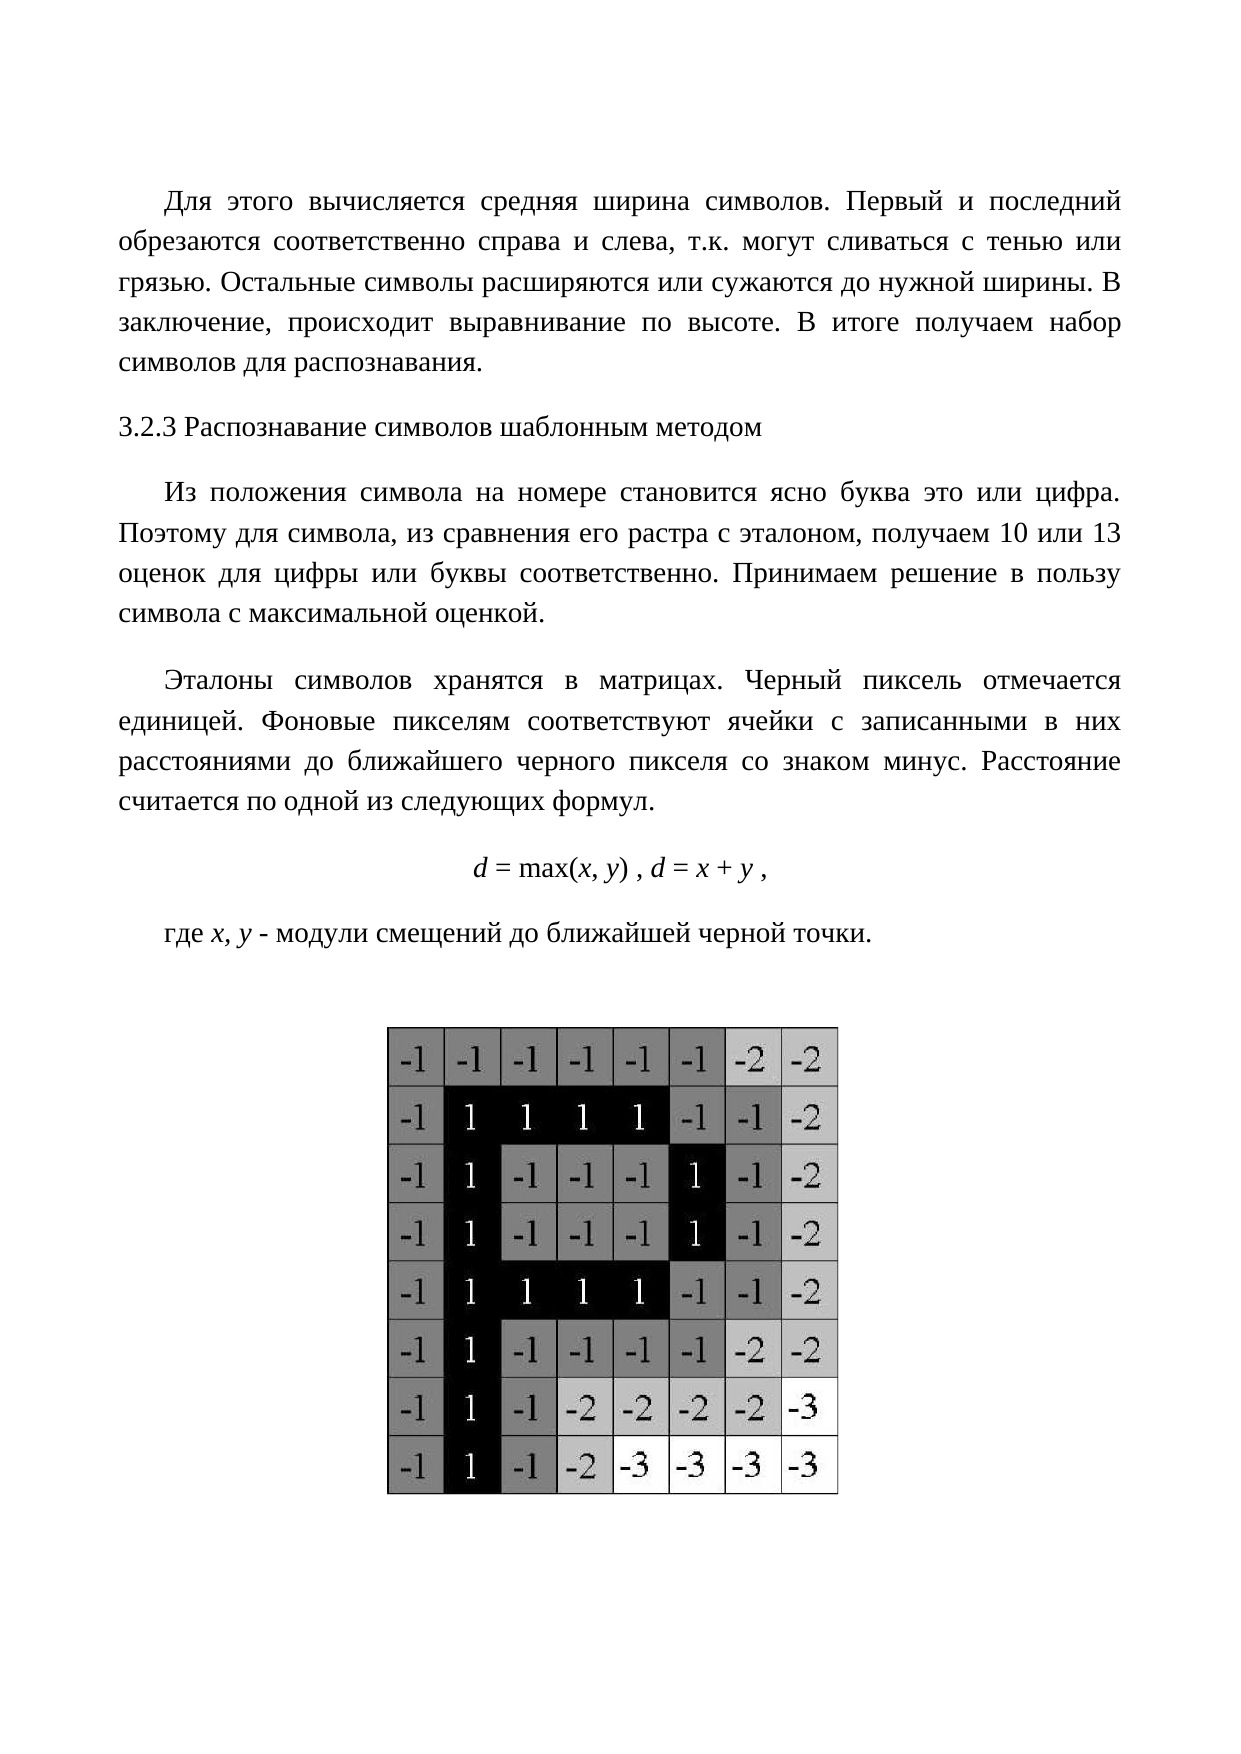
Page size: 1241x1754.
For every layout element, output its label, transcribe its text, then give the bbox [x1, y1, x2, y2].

text где x, y - модули смещений до ближайшей черной точки. [118, 916, 1122, 949]
subtitle 3.2.3 Распознавание символов шаблонным методом [118, 409, 1122, 443]
text Для этого вычисляется средняя ширина символов. Первый и последний обрезаются соответственно справа и слева, т.к. могут сливаться с тенью или грязью. Остальные символы расширяются или сужаются до нужной ширины. В заключение, происходит выравнивание по высоте. В итоге получаем набор символов для распознавания. [118, 183, 1122, 378]
picture [386, 1027, 839, 1495]
text Эталоны символов хранятся в матрицах. Черный пиксель отмечается единицей. Фоновые пикселям соответствуют ячейки с записанными в них расстояниями до ближайшего черного пикселя со знаком минус. Расстояние считается по одной из следующих формул. [118, 662, 1122, 817]
text d = max(x, y) , d = x + y , [118, 850, 1122, 884]
text Из положения символа на номере становится ясно буква это или цифра. Поэтому для символа, из сравнения его растра с эталоном, получаем 10 или 13 оценок для цифры или буквы соответственно. Принимаем решение в пользу символа с максимальной оценкой. [118, 474, 1122, 629]
